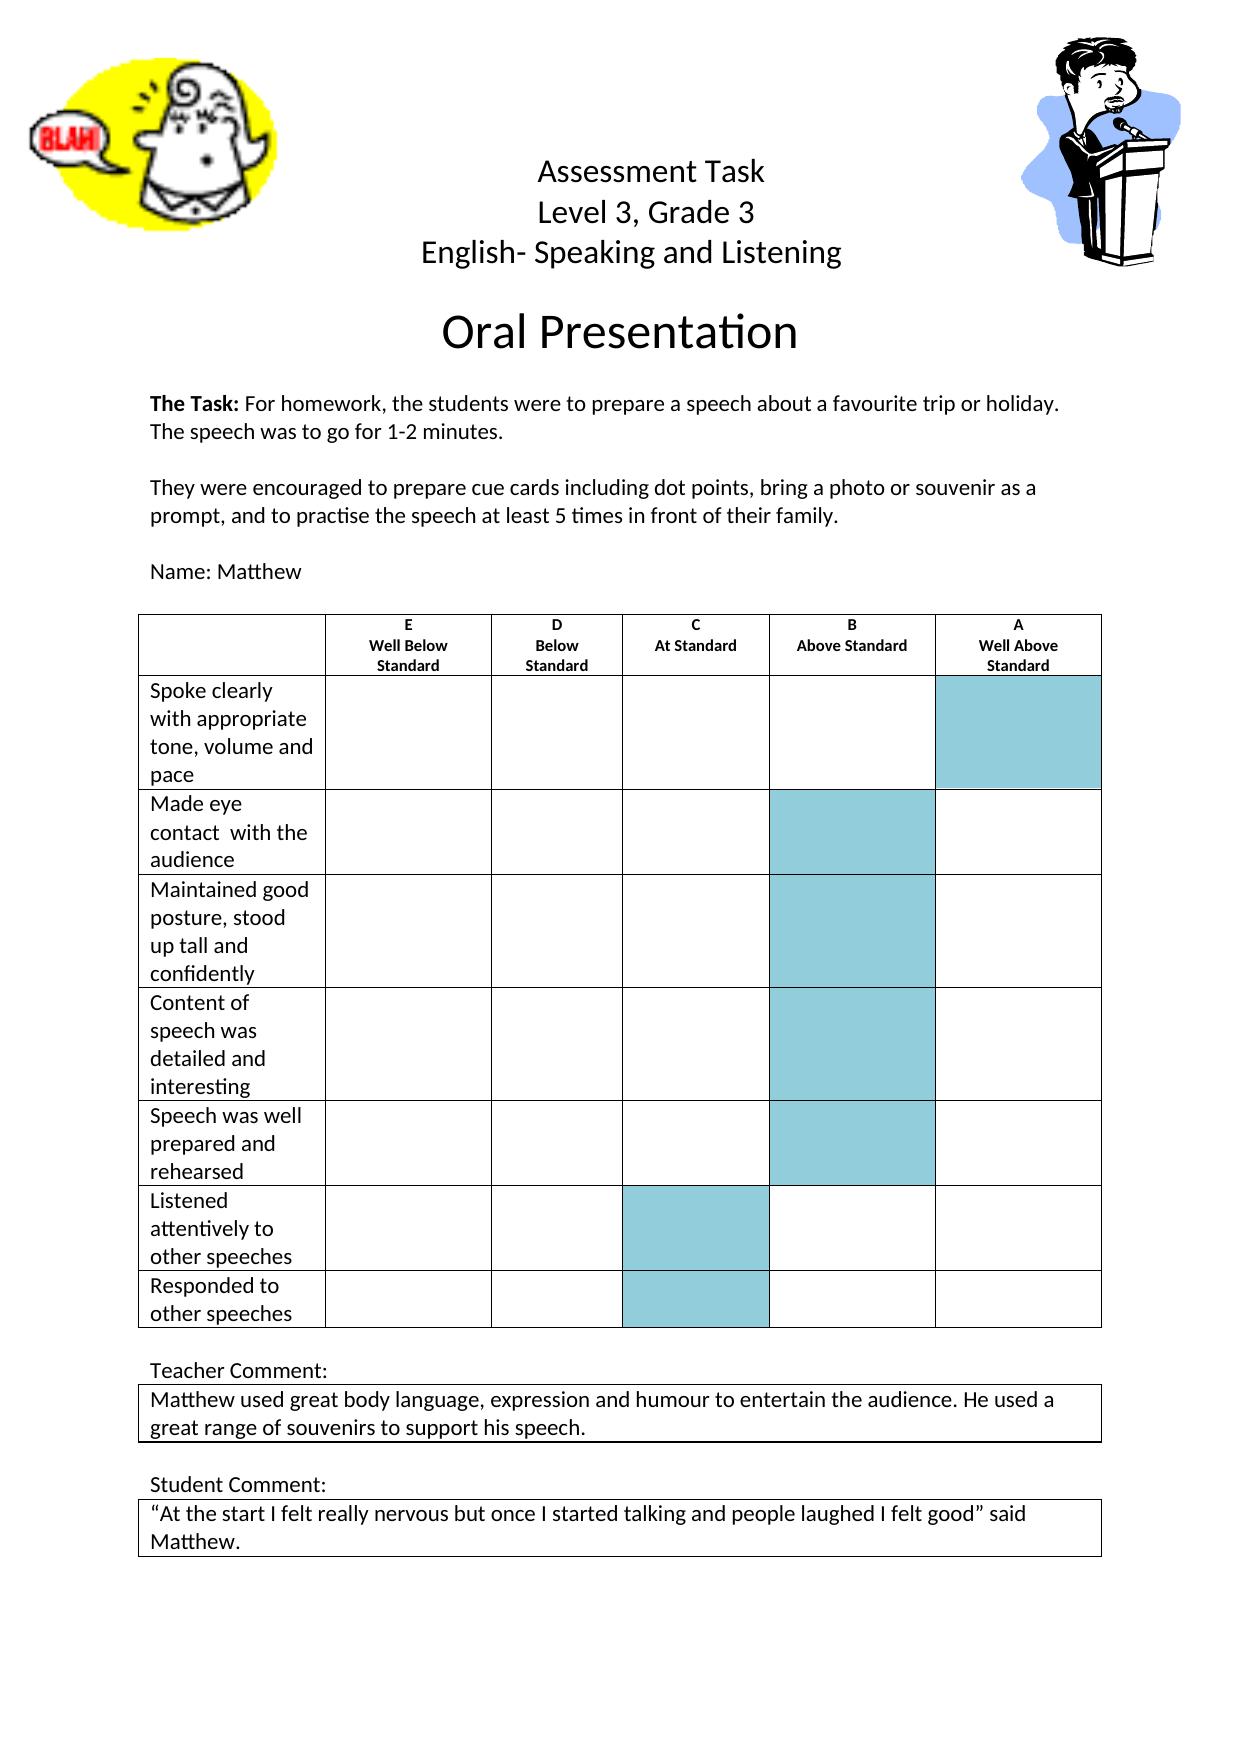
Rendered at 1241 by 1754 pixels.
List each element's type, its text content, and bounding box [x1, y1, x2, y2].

table_cell Made eye contact with the audience [139, 790, 325, 874]
table_header E Well Below Standard [326, 615, 491, 675]
table_cell [492, 1271, 622, 1327]
table_cell [326, 1186, 491, 1270]
text English- Speaking and Listening [150, 231, 1090, 272]
text Oral Presentation [150, 300, 1090, 361]
table_cell [770, 875, 935, 987]
table_header C At Standard [623, 615, 769, 675]
table_cell [623, 875, 769, 987]
table_cell [326, 988, 491, 1100]
table_cell [623, 1271, 769, 1327]
table_cell [936, 676, 1101, 788]
table_cell [936, 1271, 1101, 1327]
table_header [139, 615, 325, 675]
table_cell [326, 1271, 491, 1327]
table_cell [770, 790, 935, 874]
text Level 3, Grade 3 [208, 191, 1090, 231]
table_header A Well Above Standard [936, 615, 1101, 675]
table_cell Listened attentively to other speeches [139, 1186, 325, 1270]
table_cell [770, 988, 935, 1100]
table_cell [936, 790, 1101, 874]
table_cell [770, 1271, 935, 1327]
table_header B Above Standard [770, 615, 935, 675]
table_cell Spoke clearly with appropriate tone, volume and pace [139, 676, 325, 788]
table_cell [936, 988, 1101, 1100]
table_cell Content of speech was detailed and interesting [139, 988, 325, 1100]
table_cell [623, 676, 769, 788]
table_cell [623, 790, 769, 874]
table_cell [936, 1186, 1101, 1270]
text The Task: For homework, the students were to prepare a speech about a favourite trip or holiday. The speech was to go for 1-2 minutes. [150, 389, 1090, 445]
text Assessment Task [264, 150, 1090, 191]
table_cell [623, 1186, 769, 1270]
table_header D Below Standard [492, 615, 622, 675]
table_cell [326, 790, 491, 874]
table_cell [936, 1101, 1101, 1185]
table_cell [326, 676, 491, 788]
table_cell [770, 1186, 935, 1270]
table_cell [492, 790, 622, 874]
text Student Comment: [150, 1470, 1090, 1498]
table_cell [492, 676, 622, 788]
table_cell [326, 1101, 491, 1185]
text Name: Matthew [150, 557, 1090, 585]
text Teacher Comment: [150, 1356, 1090, 1384]
table_cell Maintained good posture, stood up tall and confidently [139, 875, 325, 987]
table_cell [492, 988, 622, 1100]
table_header Matthew used great body language, expression and humour to entertain the audience. He used a great range of souvenirs to support his speech. [139, 1385, 1101, 1441]
picture [27, 57, 282, 233]
table_cell [492, 1186, 622, 1270]
table_cell [623, 988, 769, 1100]
table_cell [326, 875, 491, 987]
table_cell [770, 1101, 935, 1185]
table_cell Speech was well prepared and rehearsed [139, 1101, 325, 1185]
table_cell [492, 1101, 622, 1185]
table_header “At the start I felt really nervous but once I started talking and people laughed I felt good” said Matthew. [139, 1500, 1101, 1556]
table_cell [770, 676, 935, 788]
table_cell Responded to other speeches [139, 1271, 325, 1327]
table_cell [492, 875, 622, 987]
table_cell [936, 875, 1101, 987]
text They were encouraged to prepare cue cards including dot points, bring a photo or souvenir as a prompt, and to practise the speech at least 5 times in front of their family. [150, 473, 1090, 529]
table_cell [623, 1101, 769, 1185]
